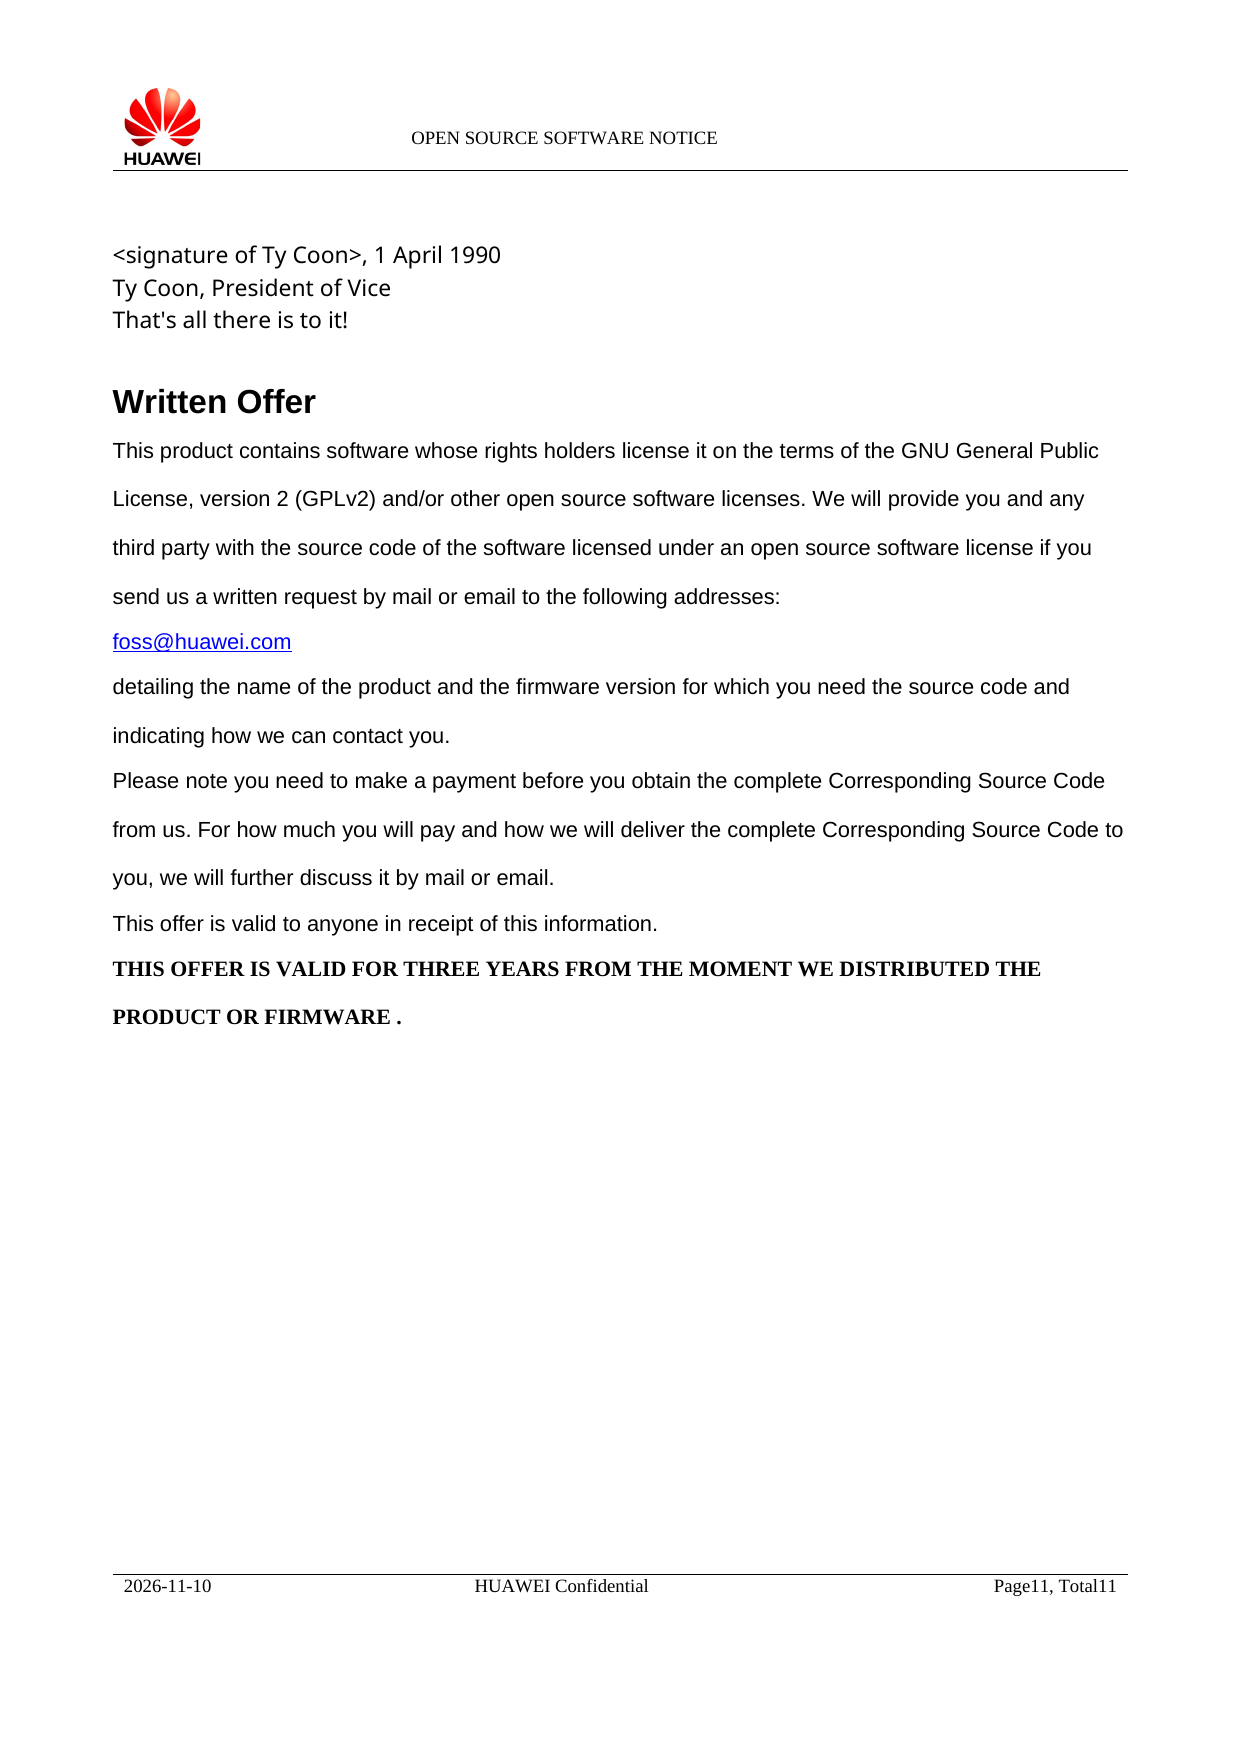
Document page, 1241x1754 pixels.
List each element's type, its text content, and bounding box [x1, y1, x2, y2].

text That's all there is to it! [112, 304, 1128, 336]
text foss@huawei.com [112, 625, 1128, 658]
text Please note you need to make a payment before you obtain the complete Corresponding Source Code from us. For how much you will pay and how we will deliver the complete Corresponding Source Code to you, we will further discuss it by mail or email. [112, 764, 1128, 894]
text Ty Coon, President of Vice [112, 271, 1128, 304]
picture [124, 88, 201, 165]
text This offer is valid to anyone in receipt of this information. [112, 907, 1128, 939]
text detailing the name of the product and the firmware version for which you need the source code and indicating how we can contact you. [112, 670, 1128, 752]
text This offer is valid for three years from the moment we distributed the product or firmware . [112, 952, 1128, 1033]
text Written Offer [112, 369, 1128, 434]
text <signature of Ty Coon>, 1 April 1990 [112, 239, 1128, 271]
text This product contains software whose rights holders license it on the terms of the GNU General Public License, version 2 (GPLv2) and/or other open source software licenses. We will provide you and any third party with the source code of the software licensed under an open source software license if you send us a written request by mail or email to the following addresses: [112, 434, 1128, 613]
